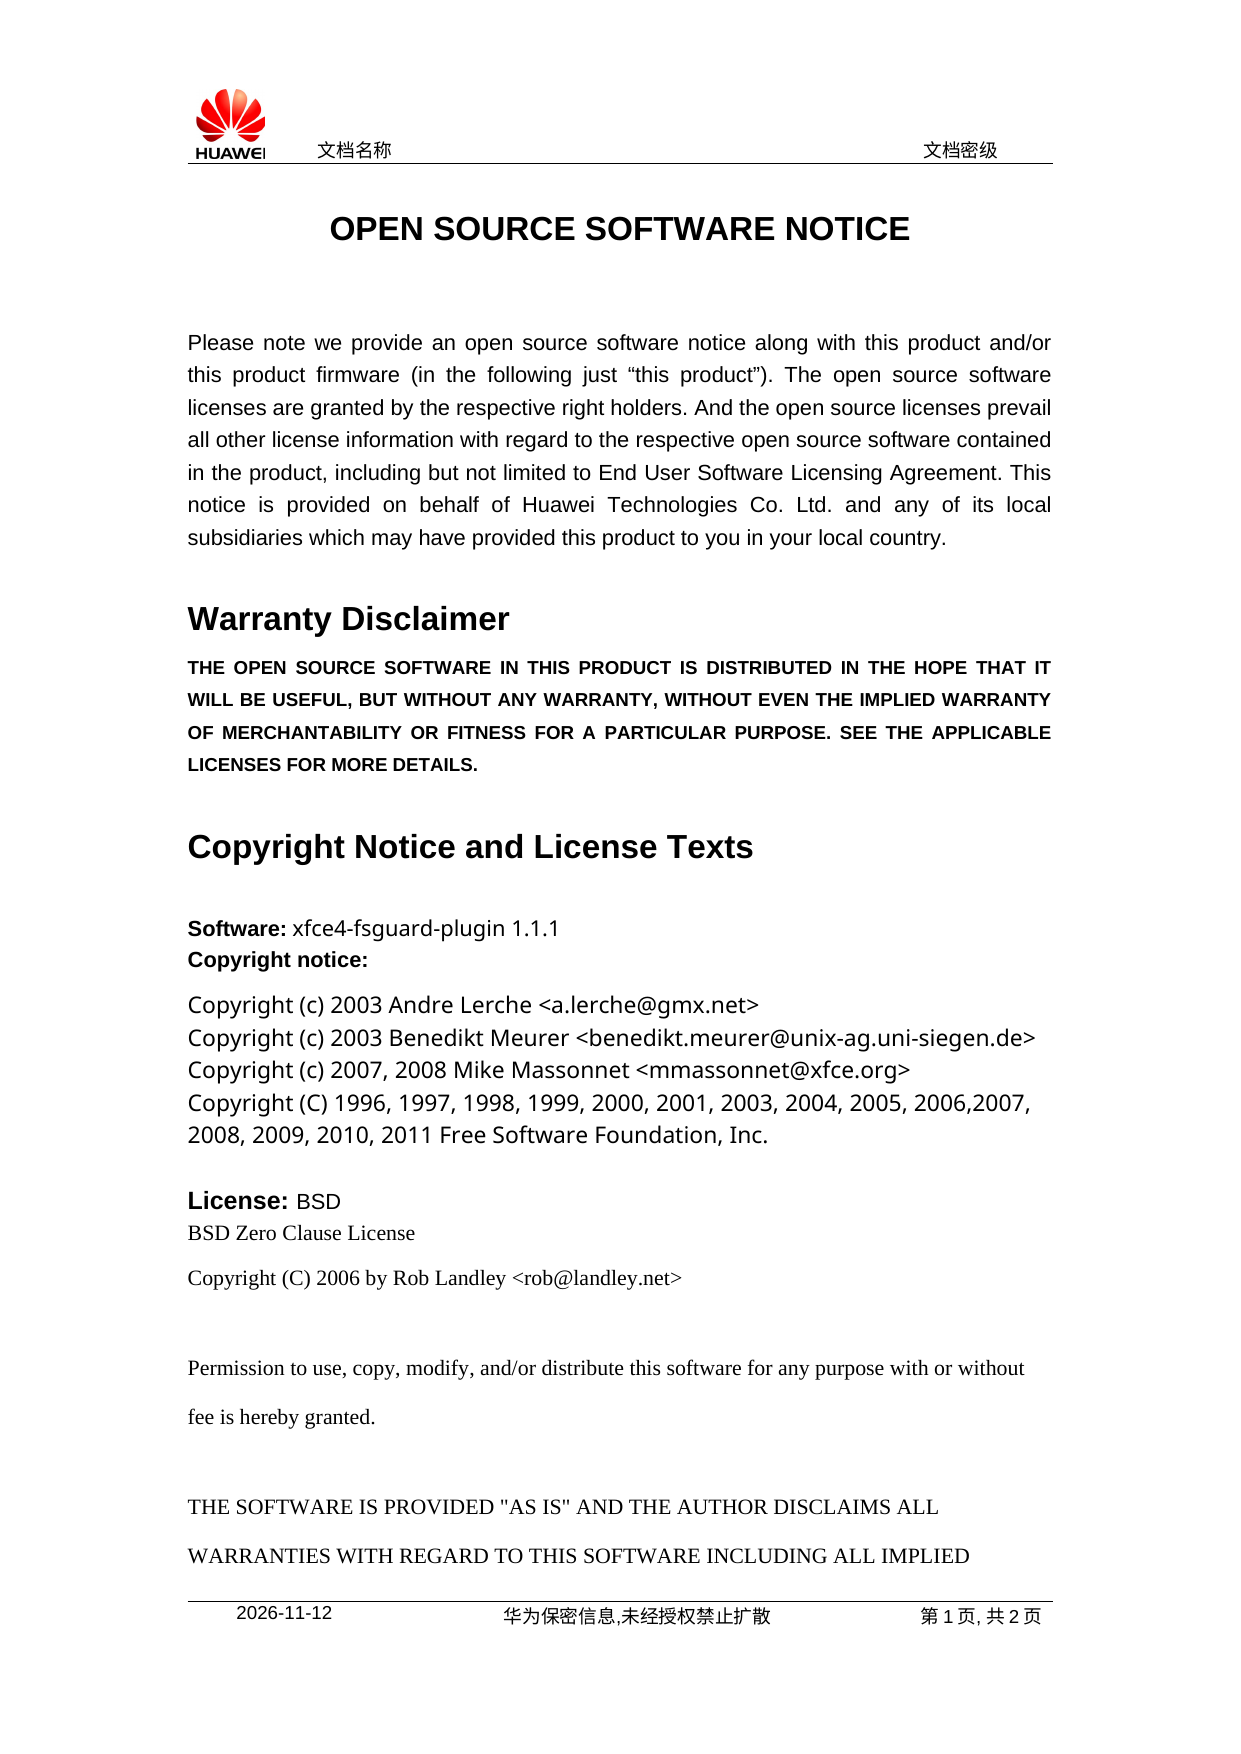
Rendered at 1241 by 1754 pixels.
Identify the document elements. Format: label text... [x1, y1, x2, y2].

text Copyright (C) 1996, 1997, 1998, 1999, 2000, 2001, 2003, 2004, 2005, 2006,2007, 2008, 2009, 2010, 2011 Free Software Foundation, Inc. [187, 1086, 1053, 1151]
text Warranty Disclaimer [187, 586, 1053, 651]
text The open source software in this product is distributed in the hope that it will be useful, but WITHOUT ANY WARRANTY, without even the implied warranty of MERCHANTABILITY or FITNESS FOR A PARTICULAR PURPOSE. See the applicable licenses for more details. [187, 651, 1053, 781]
text BSD Zero Clause License [187, 1216, 1053, 1249]
picture [196, 89, 265, 159]
text Permission to use, copy, modify, and/or distribute this software for any purpose with or without fee is hereby granted. [187, 1352, 1053, 1433]
text License: BSD [187, 1184, 1053, 1216]
text Copyright Notice and License Texts [187, 814, 1053, 879]
title Software: xfce4-fsguard-plugin 1.1.1 [187, 911, 1053, 944]
text Copyright (c) 2007, 2008 Mike Massonnet <mmassonnet@xfce.org> [187, 1054, 1053, 1086]
text OPEN SOURCE SOFTWARE NOTICE [187, 196, 1053, 261]
text Copyright (c) 2003 Benedikt Meurer <benedikt.meurer@unix-ag.uni-siegen.de> [187, 1021, 1053, 1054]
text Copyright (c) 2003 Andre Lerche <a.lerche@gmx.net> [187, 989, 1053, 1021]
text Copyright (C) 2006 by Rob Landley <rob@landley.net> [187, 1261, 1053, 1294]
text Copyright notice: [187, 944, 1053, 976]
text Please note we provide an open source software notice along with this product and/or this product firmware (in the following just “this product”). The open source software licenses are granted by the respective right holders. And the open source licenses prevail all other license information with regard to the respective open source software contained in the product, including but not limited to End User Software Licensing Agreement. This notice is provided on behalf of Huawei Technologies Co. Ltd. and any of its local subsidiaries which may have provided this product to you in your local country. [187, 326, 1053, 554]
